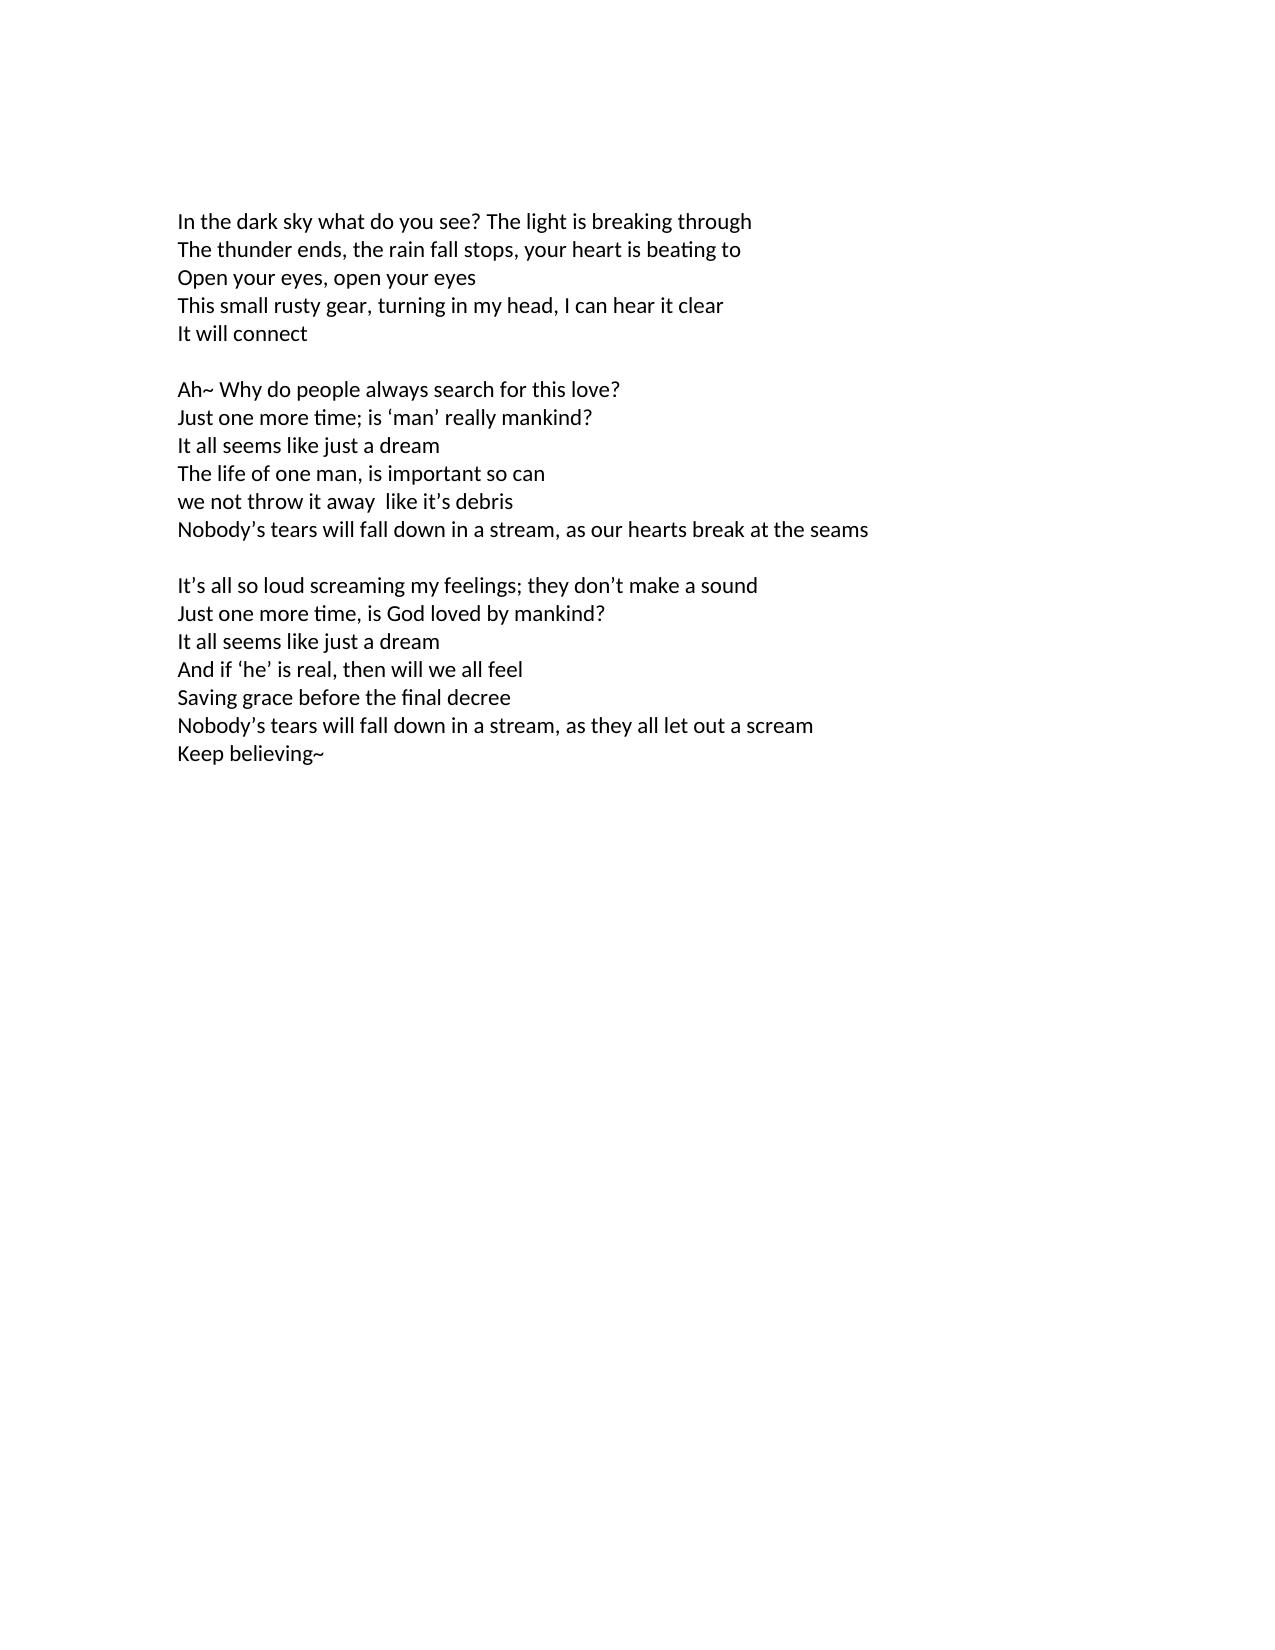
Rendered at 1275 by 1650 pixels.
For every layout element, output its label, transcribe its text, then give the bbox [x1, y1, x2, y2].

text Just one more time; is ‘man’ really mankind? [177, 403, 1098, 431]
text Open your eyes, open your eyes [177, 263, 1098, 291]
text The thunder ends, the rain fall stops, your heart is beating to [177, 235, 1098, 263]
text It all seems like just a dream [177, 627, 1098, 655]
text It all seems like just a dream [177, 431, 1098, 459]
text Nobody’s tears will fall down in a stream, as they all let out a scream [177, 711, 1098, 739]
text And if ‘he’ is real, then will we all feel [177, 655, 1098, 683]
text Nobody’s tears will fall down in a stream, as our hearts break at the seams [177, 515, 1098, 543]
text Keep believing~ [177, 739, 1098, 767]
text The life of one man, is important so can [177, 459, 1098, 487]
text In the dark sky what do you see? The light is breaking through [177, 207, 1098, 235]
text Just one more time, is God loved by mankind? [177, 599, 1098, 627]
text Saving grace before the final decree [177, 683, 1098, 711]
text we not throw it away like it’s debris [177, 487, 1098, 515]
text It will connect [177, 319, 1098, 347]
text This small rusty gear, turning in my head, I can hear it clear [177, 291, 1098, 319]
text Ah~ Why do people always search for this love? [177, 375, 1098, 403]
text It’s all so loud screaming my feelings; they don’t make a sound [177, 571, 1098, 599]
